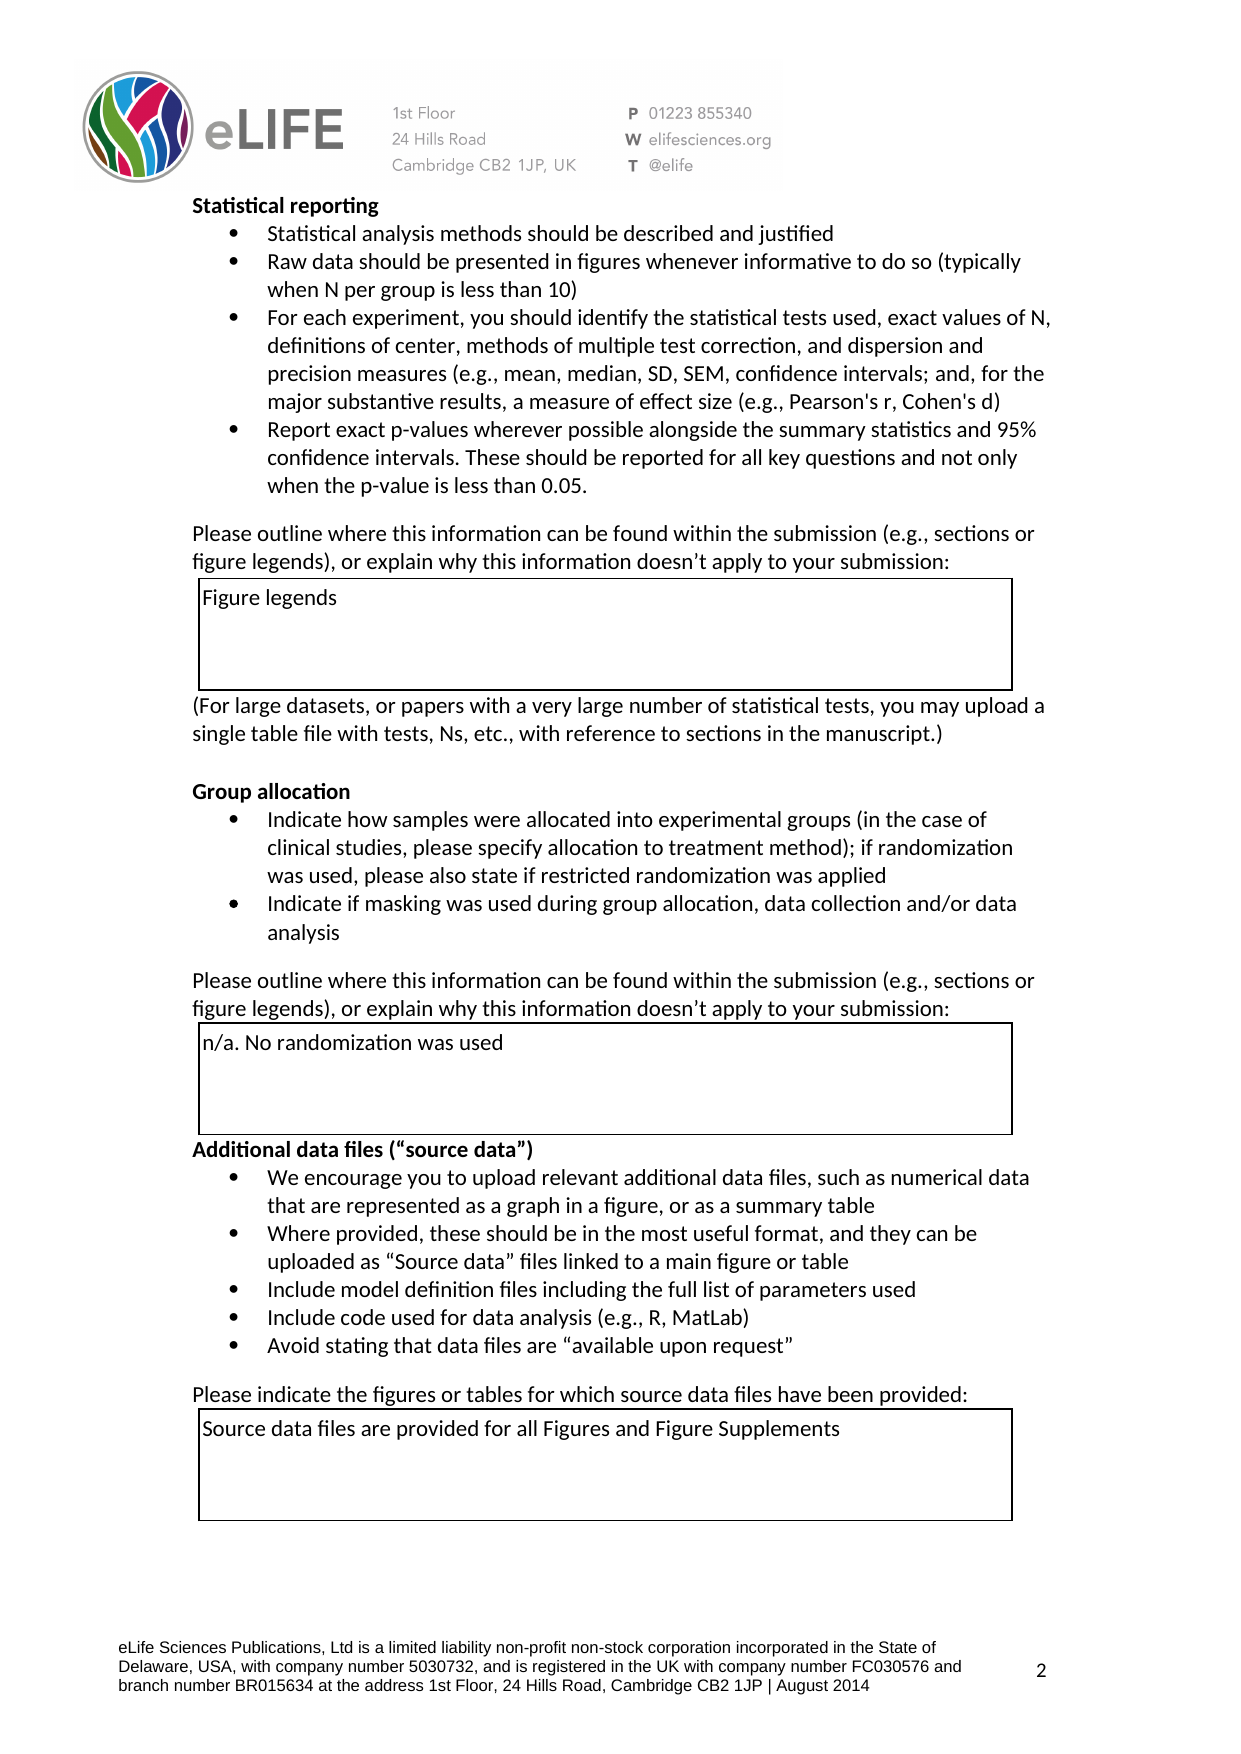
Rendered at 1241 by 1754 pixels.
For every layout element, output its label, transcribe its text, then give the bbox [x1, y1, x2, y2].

text Source data files are provided for all Figures and Figure Supplements [200, 1412, 1011, 1444]
text Additional data files (“source data”) [192, 1052, 1053, 1163]
list Include code used for data analysis (e.g., R, MatLab) [229, 1303, 1053, 1332]
text Group allocation [192, 777, 1053, 806]
list Where provided, these should be in the most useful format, and they can be uploaded as “Source data” files linked to a main figure or table [229, 1219, 1053, 1276]
list Statistical analysis methods should be described and justified [229, 219, 1053, 247]
list Report exact p-values wherever possible alongside the summary statistics and 95% confidence intervals. These should be reported for all key questions and not only when the p-value is less than 0.05. [229, 415, 1053, 499]
list Raw data should be presented in figures whenever informative to do so (typically when N per group is less than 10) [229, 247, 1053, 303]
picture [73, 59, 784, 191]
list Indicate if masking was used during group allocation, data collection and/or data analysis [229, 889, 1053, 946]
text Figure legends [200, 581, 1011, 613]
list Indicate how samples were allocated into experimental groups (in the case of clinical studies, please specify allocation to treatment method); if randomization was used, please also state if restricted randomization was applied [229, 806, 1053, 889]
list We encourage you to upload relevant additional data files, such as numerical data that are represented as a graph in a figure, or as a summary table [229, 1163, 1053, 1219]
list Include model definition files including the full list of parameters used [229, 1276, 1053, 1303]
list For each experiment, you should identify the statistical tests used, exact values of N, definitions of center, methods of multiple test correction, and dispersion and precision measures (e.g., mean, median, SD, SEM, confidence intervals; and, for the major substantive results, a measure of effect size (e.g., Pearson's r, Cohen's d) [229, 303, 1053, 415]
text n/a. No randomization was used [200, 1026, 1011, 1058]
text (For large datasets, or papers with a very large number of statistical tests, you may upload a single table file with tests, Ns, etc., with reference to sections in the manuscript.) [192, 603, 1053, 747]
text Statistical reporting [192, 191, 1053, 219]
text Please indicate the figures or tables for which source data files have been provided: [192, 1380, 1053, 1408]
list Avoid stating that data files are “available upon request” [229, 1332, 1053, 1359]
